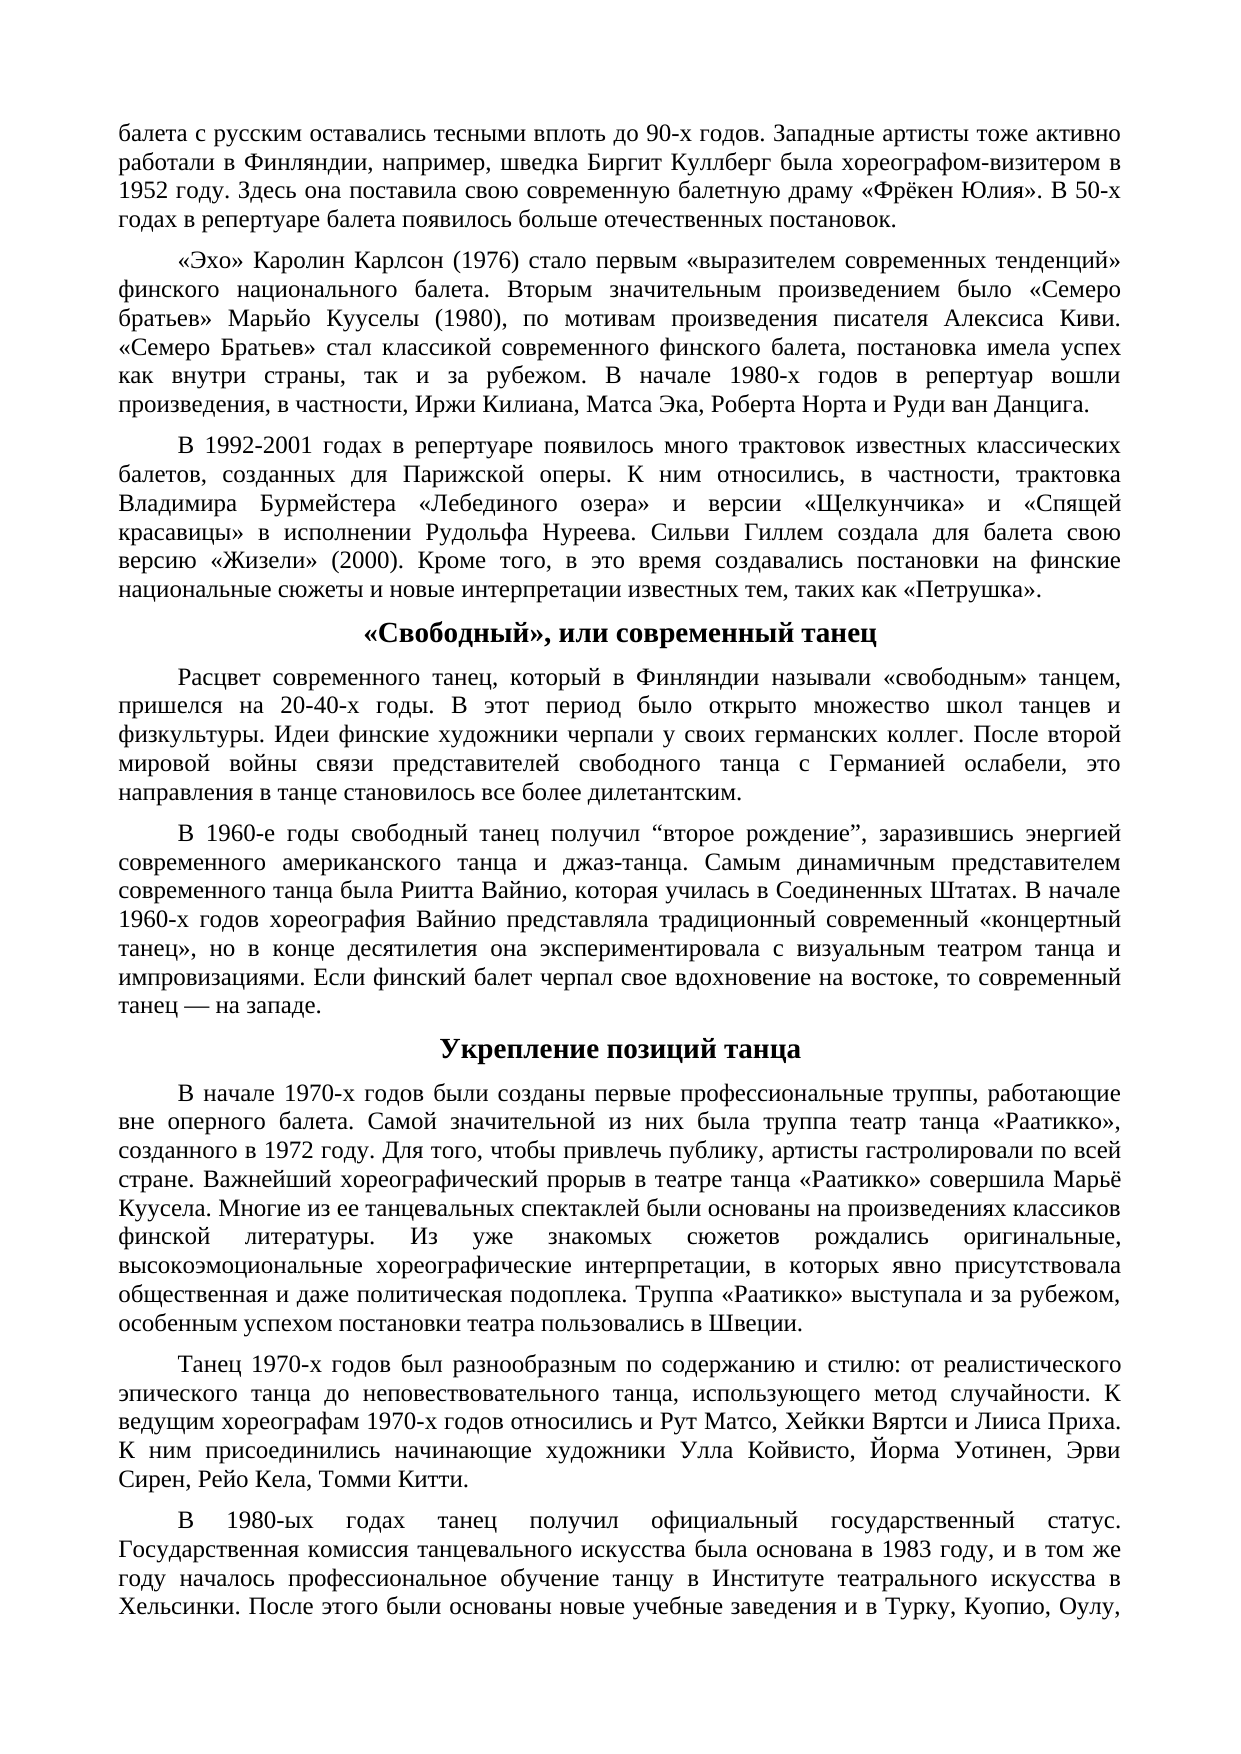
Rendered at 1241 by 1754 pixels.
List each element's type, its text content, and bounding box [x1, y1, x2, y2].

text В 1960-е годы свободный танец получил “второе рождение”, заразившись энергией современного американского танца и джаз-танца. Самым динамичным представителем современного танца была Риитта Вайнио, которая училась в Соединенных Штатах. В начале 1960-х годов хореография Вайнио представляла традиционный современный «концертный танец», но в конце десятилетия она экспериментировала с визуальным театром танца и импровизациями. Если финский балет черпал свое вдохновение на востоке, то современный танец — на западе. [118, 818, 1122, 1019]
text Танец 1970-х годов был разнообразным по содержанию и стилю: от реалистического эпического танца до неповествовательного танца, использующего метод случайности. К ведущим хореографам 1970-х годов относились и Рут Матсо, Хейкки Вяртси и Лииса Приха. К ним присоединились начинающие художники Улла Койвисто, Йорма Уотинен, Эрви Сирен, Рейо Кела, Томми Китти. [118, 1349, 1122, 1493]
text «Свободный», или современный танец [118, 616, 1122, 649]
text Укрепление позиций танца [118, 1032, 1122, 1065]
text Расцвет современного танец, который в Финляндии называли «свободным» танцем, пришелся на 20-40-х годы. В этот период было открыто множество школ танцев и физкультуры. Идеи финские художники черпали у своих германских коллег. После второй мировой войны связи представителей свободного танца с Германией ослабели, это направления в танце становилось все более дилетантским. [118, 662, 1122, 805]
text «Эхо» Каролин Карлсон (1976) стало первым «выразителем современных тенденций» финского национального балета. Вторым значительным произведением было «Семеро братьев» Марьйо Кууселы (1980), по мотивам произведения писателя Алексиса Киви. «Семеро Братьев» стал классикой современного финского балета, постановка имела успех как внутри страны, так и за рубежом. В начале 1980-х годов в репертуар вошли произведения, в частности, Иржи Килиана, Матса Эка, Роберта Норта и Руди ван Данцига. [118, 246, 1122, 418]
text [118, 118, 1122, 233]
text В начале 1970-х годов были созданы первые профессиональные труппы, работающие вне оперного балета. Самой значительной из них была труппа театр танца «Раатикко», созданного в 1972 году. Для того, чтобы привлечь публику, артисты гастролировали по всей стране. Важнейший хореографический прорыв в театре танца «Раатикко» совершила Марьё Куусела. Многие из ее танцевальных спектаклей были основаны на произведениях классиков финской литературы. Из уже знакомых сюжетов рождались оригинальные, высокоэмоциональные хореографические интерпретации, в которых явно присутствовала общественная и даже политическая подоплека. Труппа «Раатикко» выступала и за рубежом, особенным успехом постановки театра пользовались в Швеции. [118, 1078, 1122, 1336]
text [118, 1505, 1122, 1620]
text В 1992-2001 годах в репертуаре появилось много трактовок известных классических балетов, созданных для Парижской оперы. К ним относились, в частности, трактовка Владимира Бурмейстера «Лебединого озера» и версии «Щелкунчика» и «Спящей красавицы» в исполнении Рудольфа Нуреева. Сильви Гиллем создала для балета свою версию «Жизели» (2000). Кроме того, в это время создавались постановки на финские национальные сюжеты и новые интерпретации известных тем, таких как «Петрушка». [118, 431, 1122, 603]
